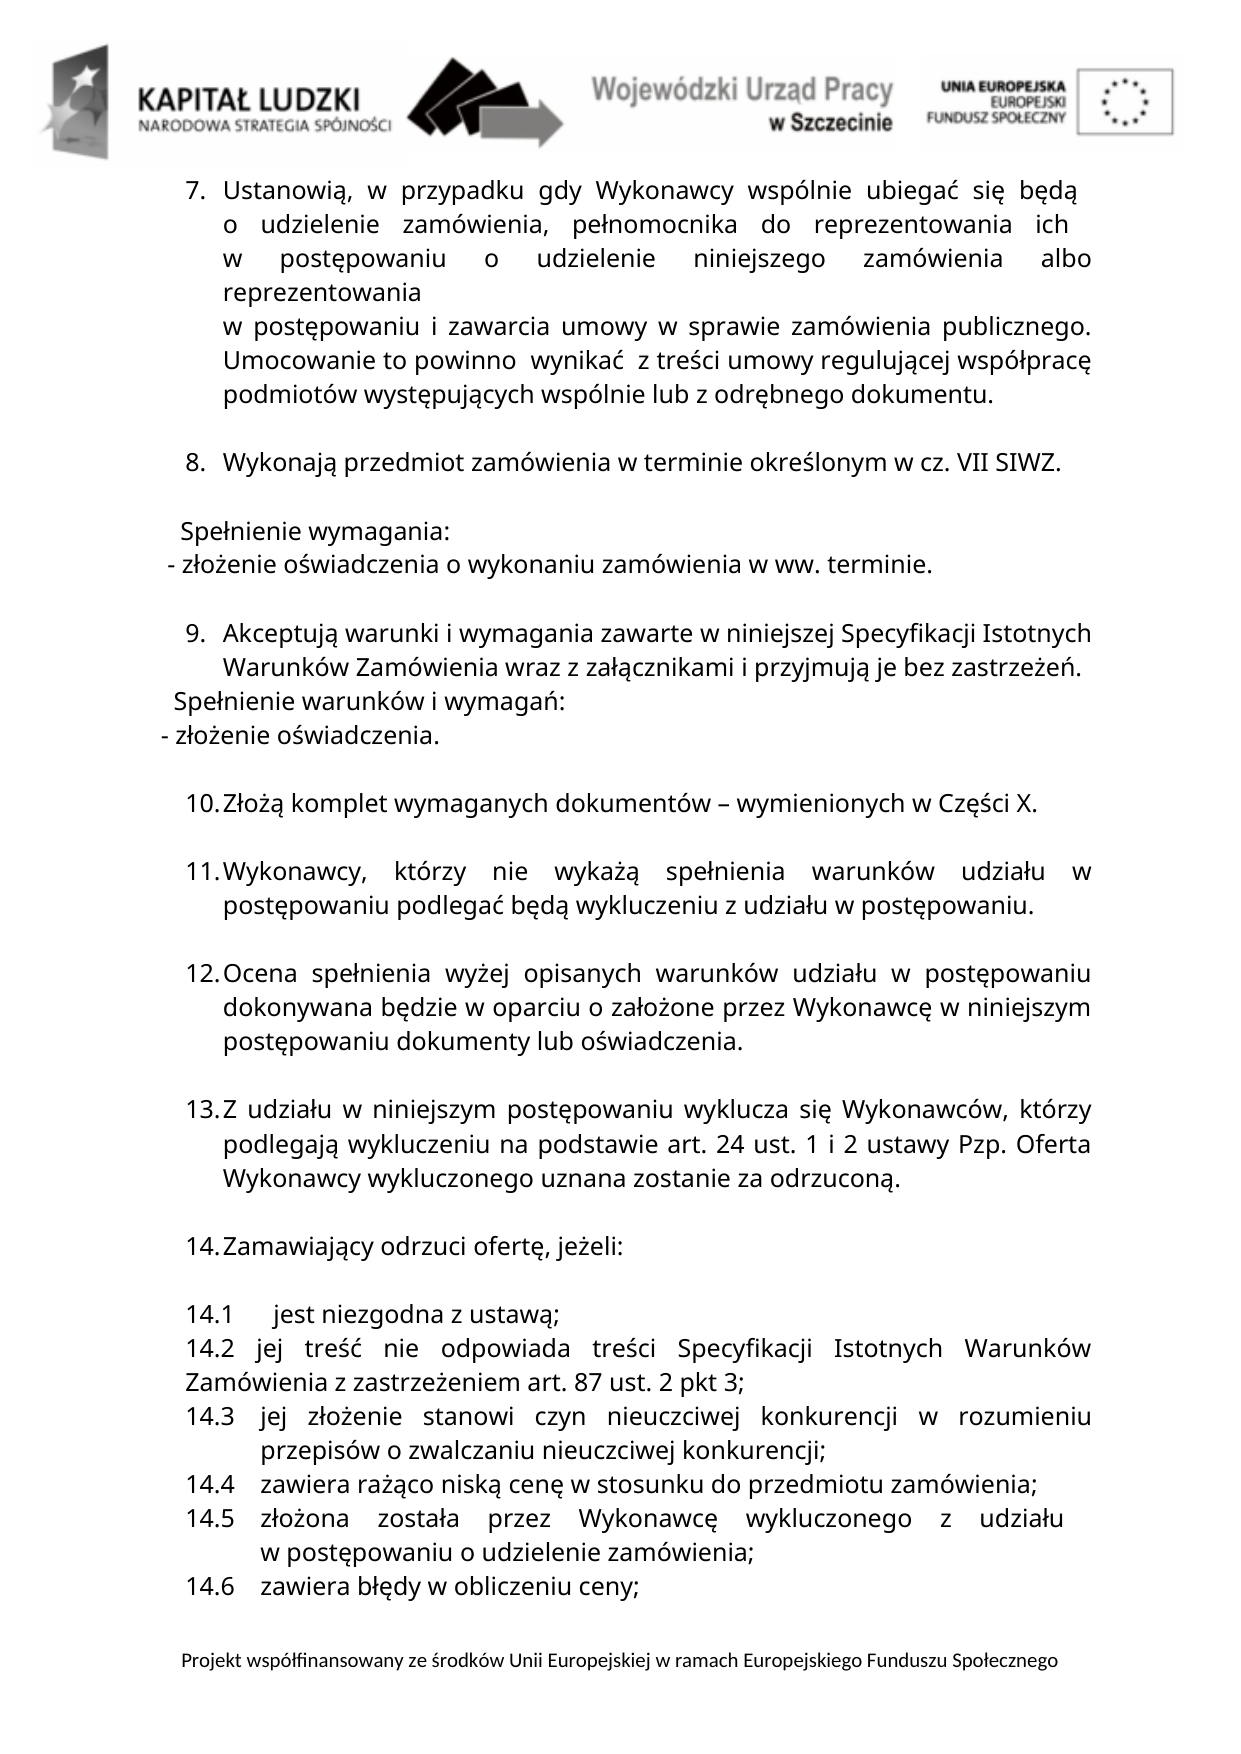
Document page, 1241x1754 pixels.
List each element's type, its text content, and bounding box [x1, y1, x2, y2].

list złożona została przez Wykonawcę wykluczonego z udziału w postępowaniu o udzielenie zamówienia; [185, 1501, 1093, 1569]
list jej złożenie stanowi czyn nieuczciwej konkurencji w rozumieniu przepisów o zwalczaniu nieuczciwej konkurencji; [185, 1399, 1093, 1467]
list Ustanowią, w przypadku gdy Wykonawcy wspólnie ubiegać się będą o udzielenie zamówienia, pełnomocnika do reprezentowania ich w postępowaniu o udzielenie niniejszego zamówienia albo reprezentowania w postępowaniu i zawarcia umowy w sprawie zamówienia publicznego. Umocowanie to powinno wynikać z treści umowy regulującej współpracę podmiotów występujących wspólnie lub z odrębnego dokumentu. [185, 168, 1093, 411]
list Zamawiający odrzuci ofertę, jeżeli: [185, 1228, 1093, 1262]
list jest niezgodna z ustawą; [185, 1297, 1093, 1331]
text Spełnienie warunków i wymagań: [148, 683, 1093, 717]
text Spełnienie wymagania: [148, 513, 1093, 547]
list Wykonają przedmiot zamówienia w terminie określonym w cz. VII SIWZ. [185, 445, 1093, 479]
list Złożą komplet wymaganych dokumentów – wymienionych w Części X. [185, 786, 1093, 820]
text - złożenie oświadczenia o wykonaniu zamówienia w ww. terminie. [148, 547, 1093, 581]
text - złożenie oświadczenia. [148, 717, 1093, 752]
list zawiera błędy w obliczeniu ceny; [185, 1569, 1093, 1603]
list Wykonawcy, którzy nie wykażą spełnienia warunków udziału w postępowaniu podlegać będą wykluczeniu z udziału w postępowaniu. [185, 854, 1093, 922]
list zawiera rażąco niską cenę w stosunku do przedmiotu zamówienia; [185, 1467, 1093, 1501]
text 14.2 jej treść nie odpowiada treści Specyfikacji Istotnych Warunków Zamówienia z zastrzeżeniem art. 87 ust. 2 pkt 3; [185, 1331, 1093, 1399]
list Ocena spełnienia wyżej opisanych warunków udziału w postępowaniu dokonywana będzie w oparciu o założone przez Wykonawcę w niniejszym postępowaniu dokumenty lub oświadczenia. [185, 956, 1093, 1058]
list Z udziału w niniejszym postępowaniu wyklucza się Wykonawców, którzy podlegają wykluczeniu na podstawie art. 24 ust. 1 i 2 ustawy Pzp. Oferta Wykonawcy wykluczonego uznana zostanie za odrzuconą. [185, 1092, 1093, 1194]
list Akceptują warunki i wymagania zawarte w niniejszej Specyfikacji Istotnych Warunków Zamówienia wraz z załącznikami i przyjmują je bez zastrzeżeń. [185, 615, 1093, 683]
